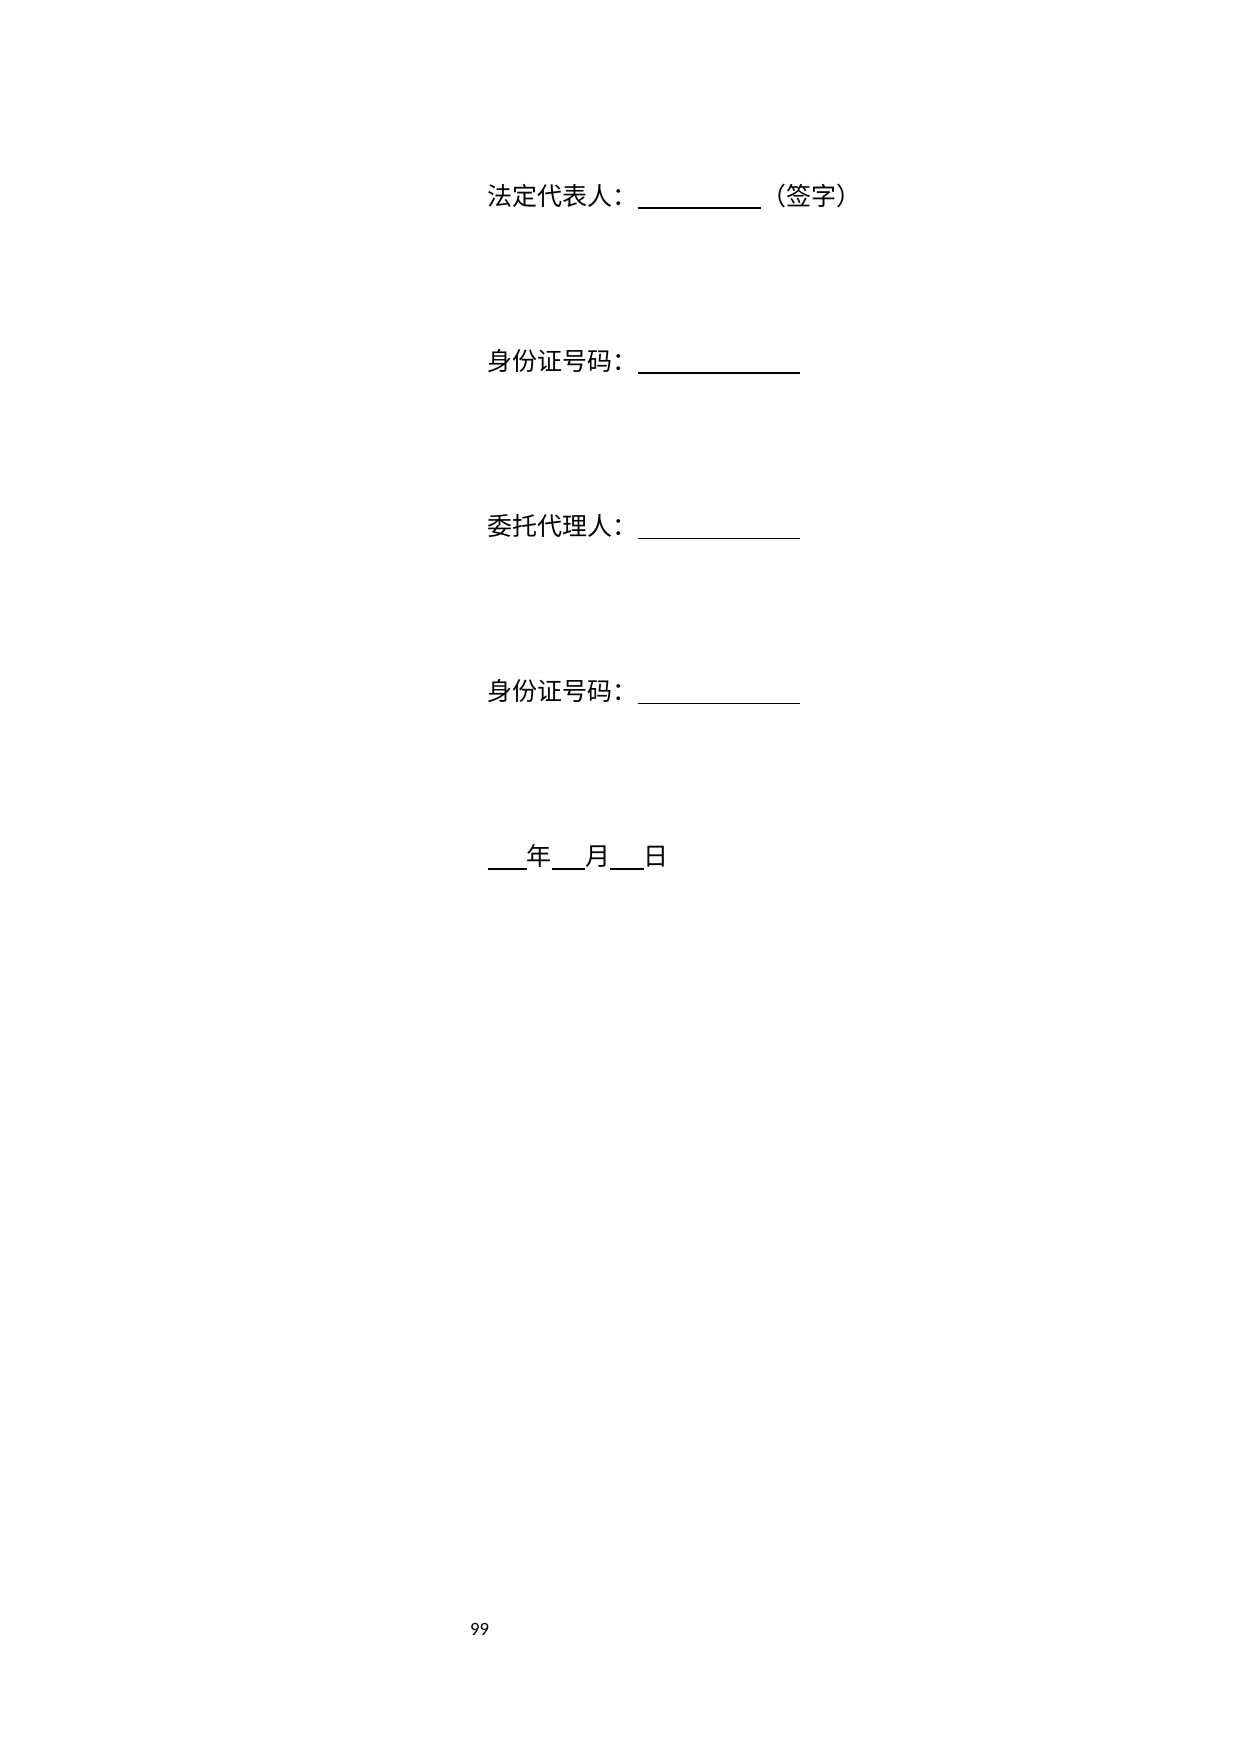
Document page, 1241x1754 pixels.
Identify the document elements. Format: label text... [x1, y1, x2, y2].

text 委托代理人： [187, 492, 1053, 557]
text 身份证号码： [187, 657, 1053, 722]
text 法定代表人： （签字） [187, 162, 1053, 227]
text 身份证号码： [187, 327, 1053, 392]
text 年 月 日 [187, 822, 1053, 887]
